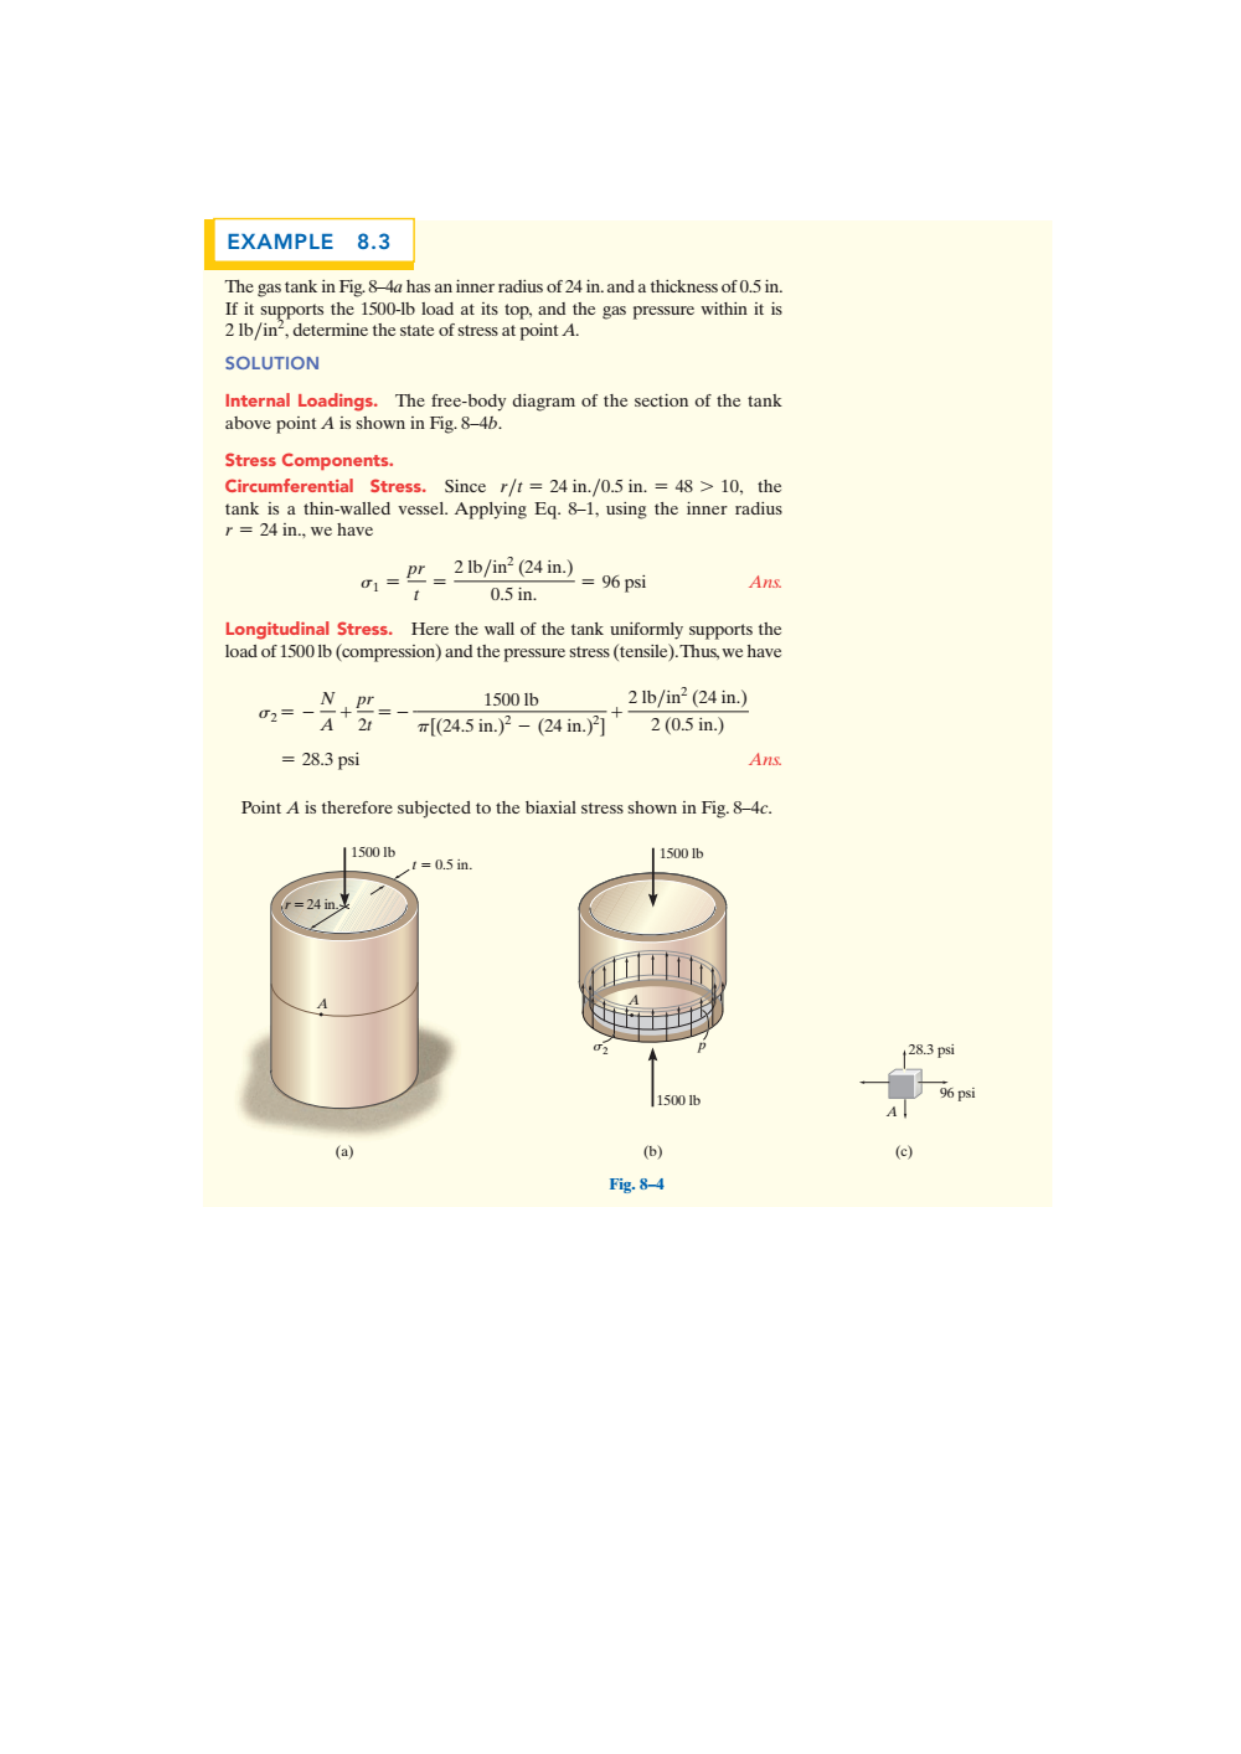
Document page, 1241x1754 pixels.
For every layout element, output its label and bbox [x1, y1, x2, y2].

picture [187, 203, 1053, 1207]
